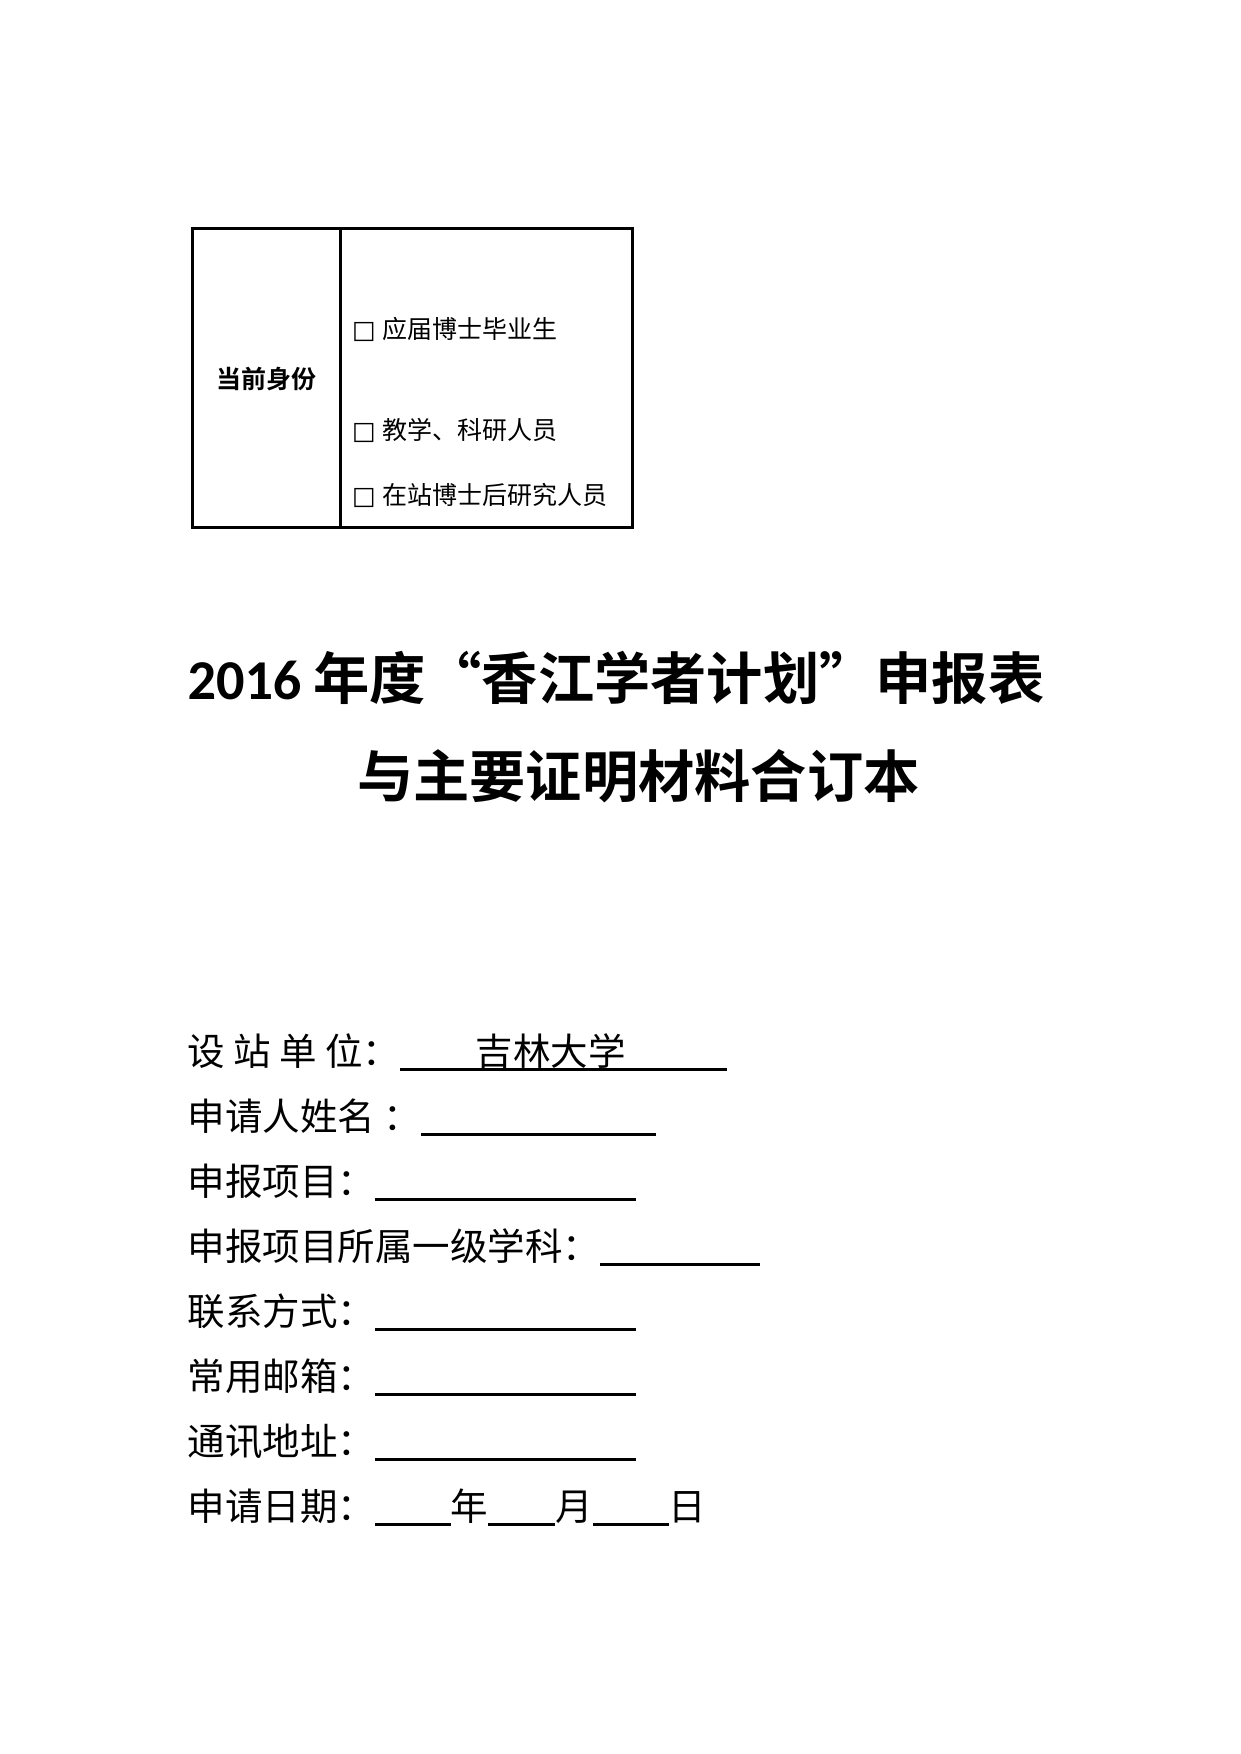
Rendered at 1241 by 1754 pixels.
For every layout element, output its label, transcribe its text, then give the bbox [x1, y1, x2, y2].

text 常用邮箱： [187, 1341, 1053, 1406]
text 与主要证明材料合订本 [187, 724, 1053, 821]
text 联系方式： [187, 1276, 1053, 1341]
text 设 站 单 位： 吉林大学 [187, 1016, 1053, 1081]
text 通讯地址： [187, 1406, 1053, 1471]
text 2016年度“香江学者计划”申报表 [187, 626, 1053, 724]
text 申报项目： [187, 1146, 1053, 1211]
table_header 当前身份 [194, 230, 339, 526]
table_cell □ 教学、科研人员 [342, 393, 631, 461]
text 申请日期： 年 月 日 [187, 1471, 1053, 1536]
text 申报项目所属一级学科： [187, 1211, 1053, 1276]
table_cell □ 在站博士后研究人员 [342, 461, 631, 526]
text 申请人姓名 ： [187, 1081, 1053, 1146]
table_header □ 应届博士毕业生 [342, 230, 631, 393]
